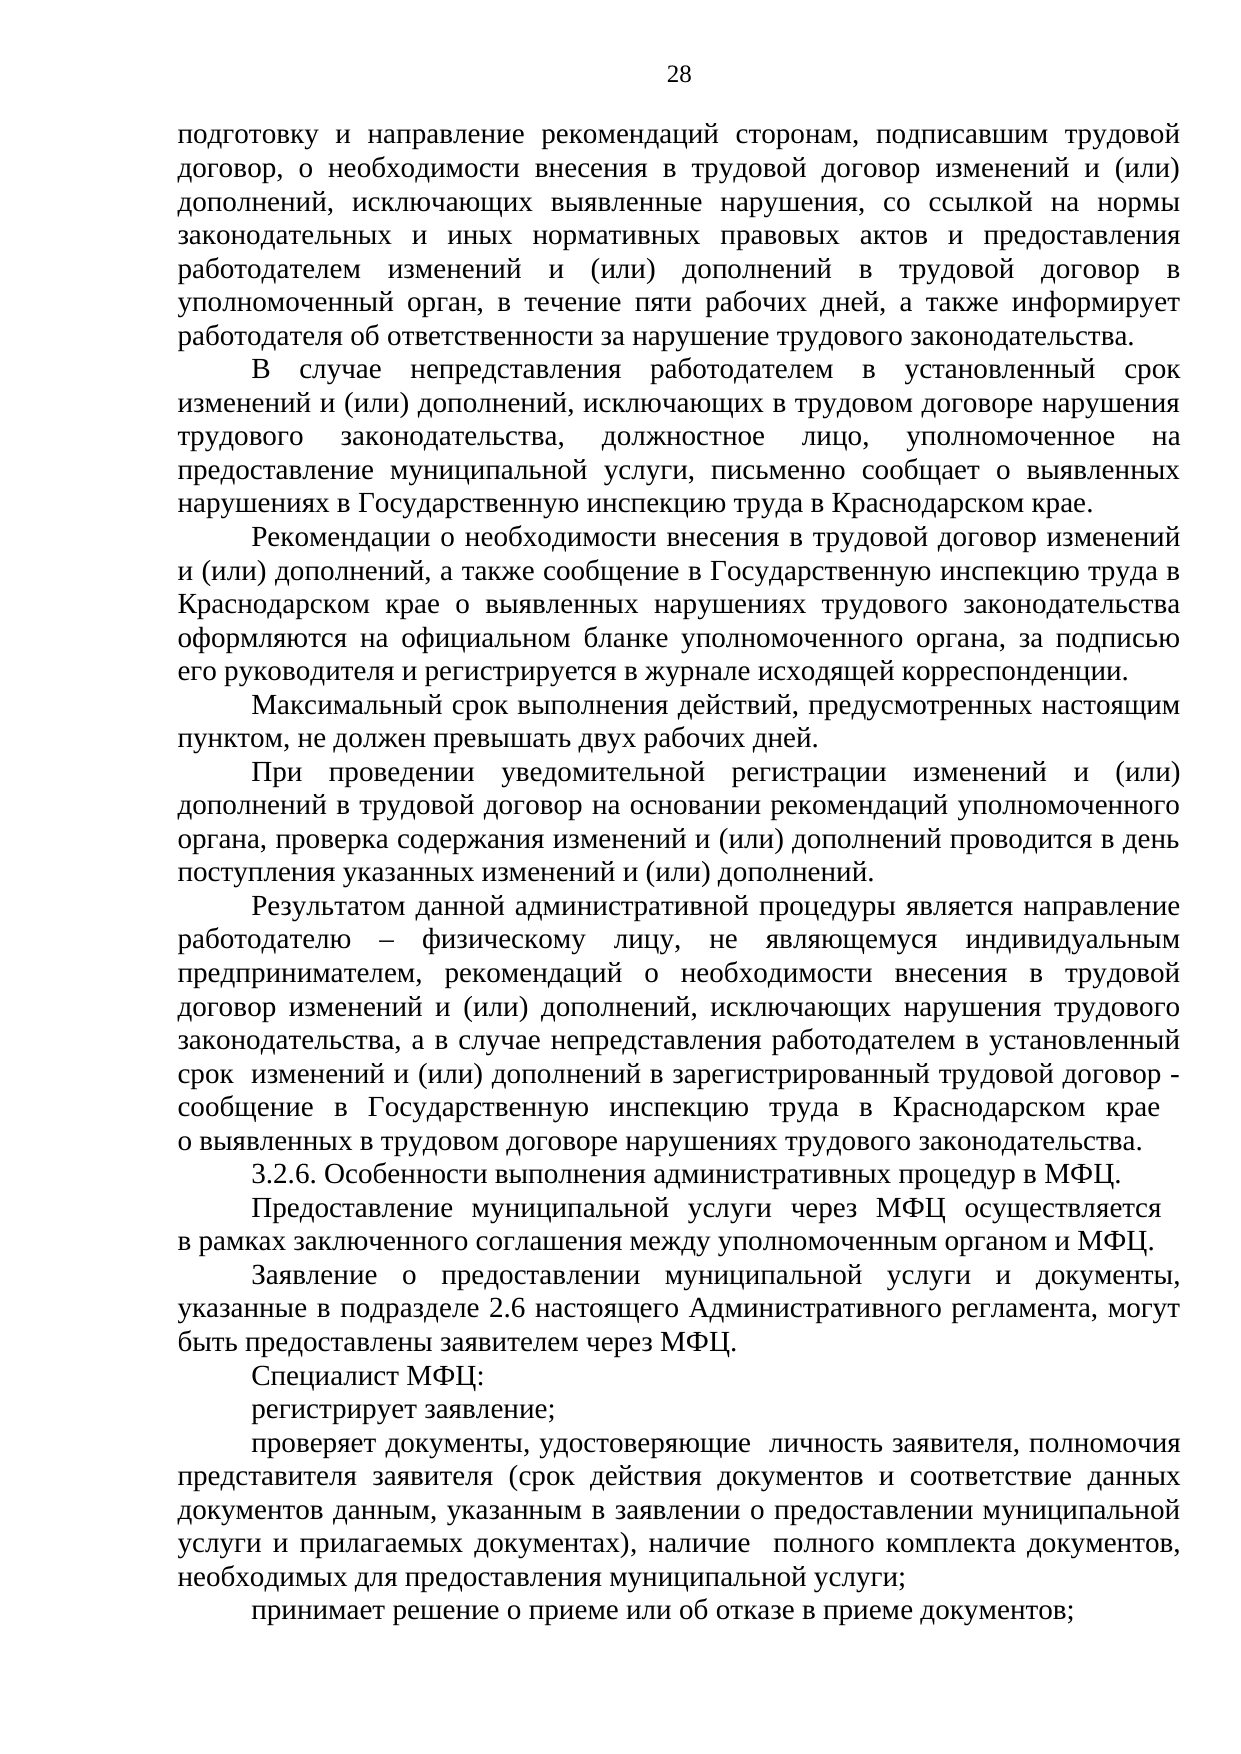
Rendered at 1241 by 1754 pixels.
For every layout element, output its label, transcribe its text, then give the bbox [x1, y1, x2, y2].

text Рекомендации о необходимости внесения в трудовой договор изменений и (или) дополнений, а также сообщение в Государственную инспекцию труда в Краснодарском крае о выявленных нарушениях трудового законодательства оформляются на официальном бланке уполномоченного органа, за подписью его руководителя и регистрируется в журнале исходящей корреспонденции. [177, 519, 1181, 687]
text 3.2.6. Особенности выполнения административных процедур в МФЦ. [177, 1156, 1181, 1190]
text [177, 117, 1181, 351]
text Результатом данной административной процедуры является направление работодателю – физическому лицу, не являющемуся индивидуальным предпринимателем, рекомендаций о необходимости внесения в трудовой договор изменений и (или) дополнений, исключающих нарушения трудового законодательства, а в случае непредставления работодателем в установленный срок изменений и (или) дополнений в зарегистрированный трудовой договор - сообщение в Государственную инспекцию труда в Краснодарском крае о выявленных в трудовом договоре нарушениях трудового законодательства. [177, 888, 1181, 1156]
text В случае непредставления работодателем в установленный срок изменений и (или) дополнений, исключающих в трудовом договоре нарушения трудового законодательства, должностное лицо, уполномоченное на предоставление муниципальной услуги, письменно сообщает о выявленных нарушениях в Государственную инспекцию труда в Краснодарском крае. [177, 351, 1181, 519]
text Предоставление муниципальной услуги через МФЦ осуществляется в рамках заключенного соглашения между уполномоченным органом и МФЦ. [177, 1190, 1181, 1257]
text регистрирует заявление; [177, 1391, 1181, 1425]
text При проведении уведомительной регистрации изменений и (или) дополнений в трудовой договор на основании рекомендаций уполномоченного органа, проверка содержания изменений и (или) дополнений проводится в день поступления указанных изменений и (или) дополнений. [177, 754, 1181, 888]
text проверяет документы, удостоверяющие личность заявителя, полномочия представителя заявителя (срок действия документов и соответствие данных документов данным, указанным в заявлении о предоставлении муниципальной услуги и прилагаемых документах), наличие полного комплекта документов, необходимых для предоставления муниципальной услуги; [177, 1425, 1181, 1592]
text Специалист МФЦ: [177, 1358, 1181, 1391]
text принимает решение о приеме или об отказе в приеме документов; [177, 1592, 1181, 1626]
text Заявление о предоставлении муниципальной услуги и документы, указанные в подразделе 2.6 настоящего Административного регламента, могут быть предоставлены заявителем через МФЦ. [177, 1257, 1181, 1358]
text Максимальный срок выполнения действий, предусмотренных настоящим пунктом, не должен превышать двух рабочих дней. [177, 687, 1181, 754]
